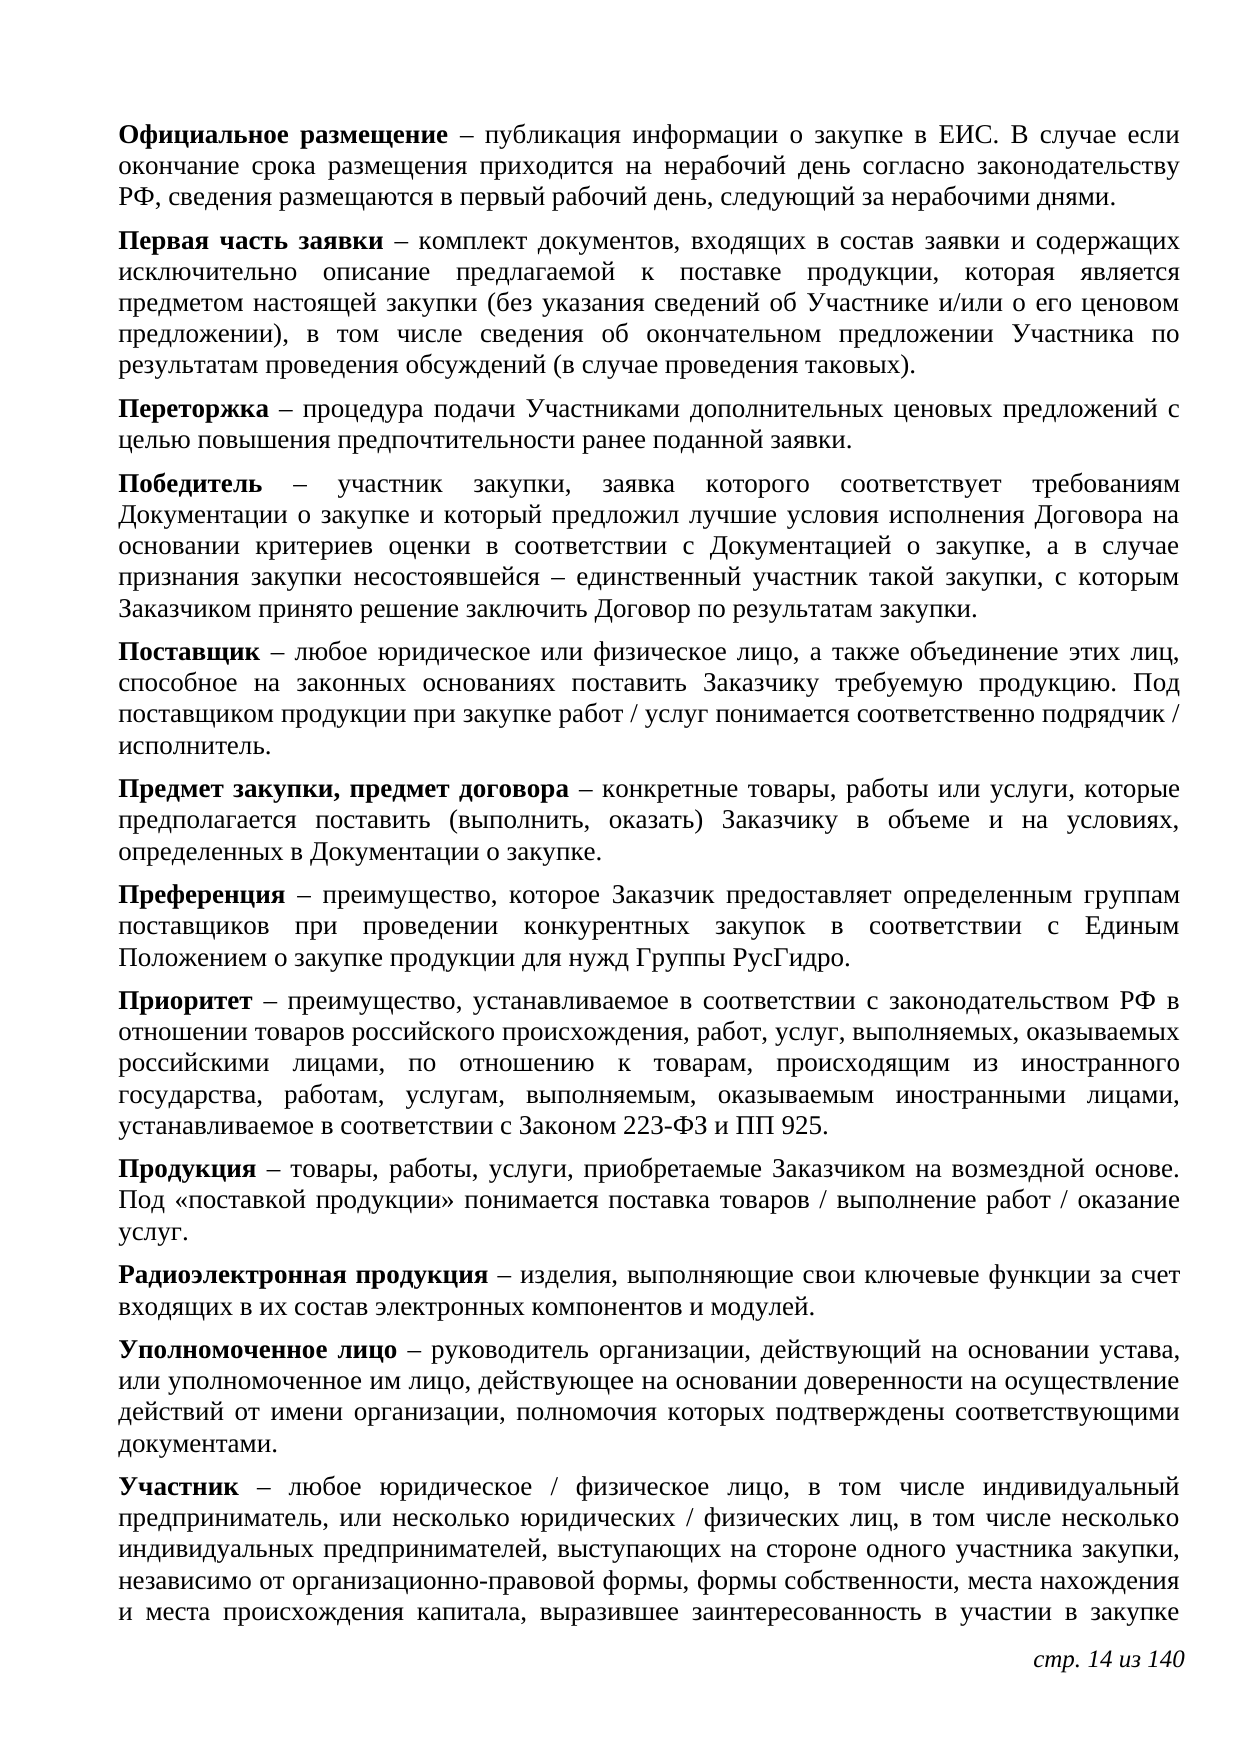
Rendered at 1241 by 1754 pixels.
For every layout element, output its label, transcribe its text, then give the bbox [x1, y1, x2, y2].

text Поставщик – любое юридическое или физическое лицо, а также объединение этих лиц, способное на законных основаниях поставить Заказчику требуемую продукцию. Под поставщиком продукции при закупке работ / услуг понимается соответственно подрядчик / исполнитель. [118, 635, 1181, 760]
text Первая часть заявки – комплект документов, входящих в состав заявки и содержащих исключительно описание предлагаемой к поставке продукции, которая является предметом настоящей закупки (без указания сведений об Участнике и/или о его ценовом предложении), в том числе сведения об окончательном предложении Участника по результатам проведения обсуждений (в случае проведения таковых). [118, 224, 1181, 380]
text Приоритет – преимущество, устанавливаемое в соответствии с законодательством РФ в отношении товаров российского происхождения, работ, услуг, выполняемых, оказываемых российскими лицами, по отношению к товарам, происходящим из иностранного государства, работам, услугам, выполняемым, оказываемым иностранными лицами, устанавливаемое в соответствии с Законом 223-ФЗ и ПП 925. [118, 984, 1181, 1140]
text Продукция – товары, работы, услуги, приобретаемые Заказчиком на возмездной основе. Под «поставкой продукции» понимается поставка товаров / выполнение работ / оказание услуг. [118, 1152, 1181, 1246]
text Переторжка – процедура подачи Участниками дополнительных ценовых предложений с целью повышения предпочтительности ранее поданной заявки. [118, 392, 1181, 454]
text Преференция – преимущество, которое Заказчик предоставляет определенным группам поставщиков при проведении конкурентных закупок в соответствии с Единым Положением о закупке продукции для нужд Группы РусГидро. [118, 878, 1181, 972]
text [118, 1470, 1181, 1626]
text Уполномоченное лицо – руководитель организации, действующий на основании устава, или уполномоченное им лицо, действующее на основании доверенности на осуществление действий от имени организации, полномочия которых подтверждены соответствующими документами. [118, 1333, 1181, 1458]
text Официальное размещение – публикация информации о закупке в ЕИС. В случае если окончание срока размещения приходится на нерабочий день согласно законодательству РФ, сведения размещаются в первый рабочий день, следующий за нерабочими днями. [118, 118, 1181, 212]
text Победитель – участник закупки, заявка которого соответствует требованиям Документации о закупке и который предложил лучшие условия исполнения Договора на основании критериев оценки в соответствии с Документацией о закупке, а в случае признания закупки несостоявшейся – единственный участник такой закупки, с которым Заказчиком принято решение заключить Договор по результатам закупки. [118, 467, 1181, 623]
text Предмет закупки, предмет договора – конкретные товары, работы или услуги, которые предполагается поставить (выполнить, оказать) Заказчику в объеме и на условиях, определенных в Документации о закупке. [118, 772, 1181, 866]
text Радиоэлектронная продукция – изделия, выполняющие свои ключевые функции за счет входящих в их состав электронных компонентов и модулей. [118, 1258, 1181, 1321]
